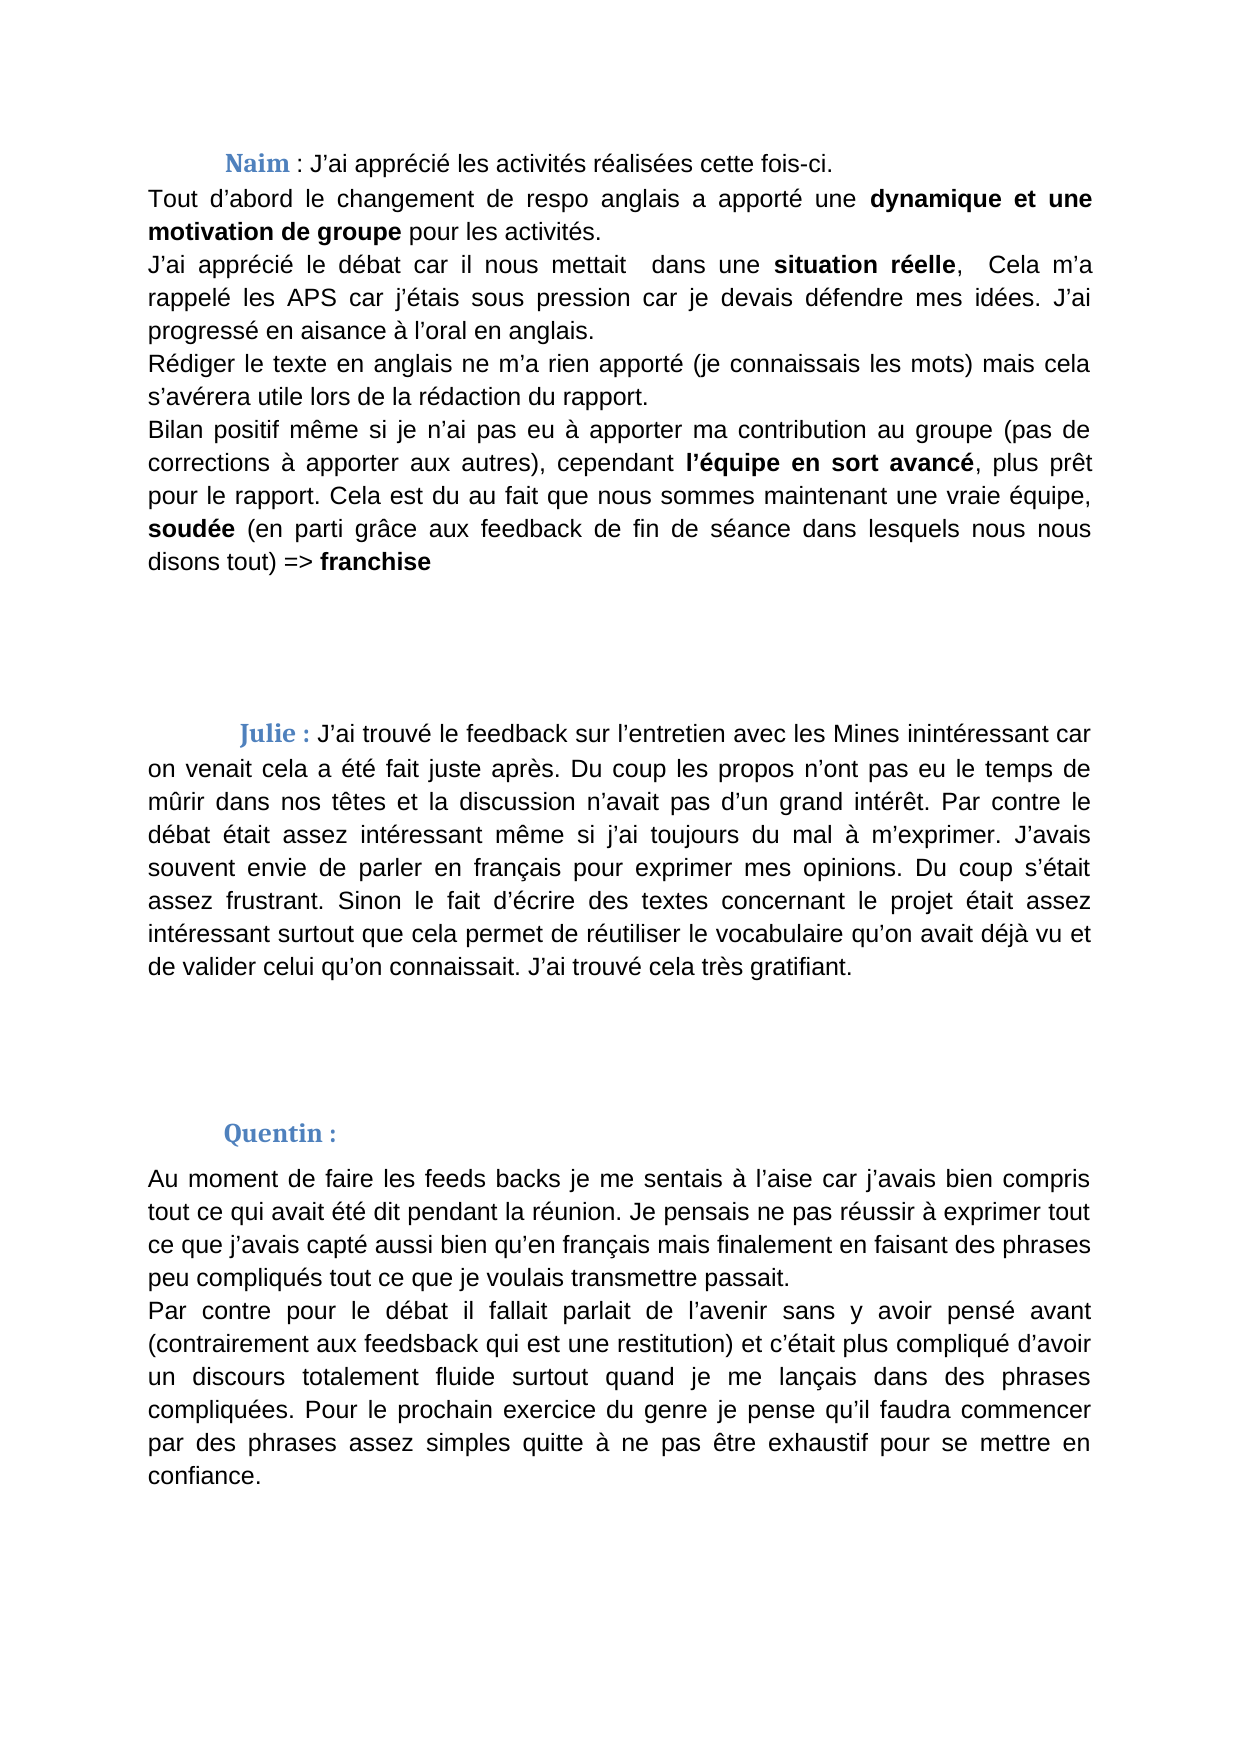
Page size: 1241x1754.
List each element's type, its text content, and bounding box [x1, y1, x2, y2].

text Par contre pour le débat il fallait parlait de l’avenir sans y avoir pensé avant (contrairement aux feedsback qui est une restitution) et c’était plus compliqué d’avoir un discours totalement fluide surtout quand je me lançais dans des phrases compliquées. Pour le prochain exercice du genre je pense qu’il faudra commencer par des phrases assez simples quitte à ne pas être exhaustif pour se mettre en confiance. [148, 1296, 1093, 1490]
text Tout d’abord le changement de respo anglais a apporté une dynamique et une motivation de groupe pour les activités. [148, 184, 1093, 246]
text Bilan positif même si je n’ai pas eu à apporter ma contribution au groupe (pas de corrections à apporter aux autres), cependant l’équipe en sort avancé, plus prêt pour le rapport. Cela est du au fait que nous sommes maintenant une vraie équipe, soudée (en parti grâce aux feedback de fin de séance dans lesquels nous nous disons tout) => franchise [148, 415, 1093, 576]
text Julie : J’ai trouvé le feedback sur l’entretien avec les Mines inintéressant car on venait cela a été fait juste après. Du coup les propos n’ont pas eu le temps de mûrir dans nos têtes et la discussion n’avait pas d’un grand intérêt. Par contre le débat était assez intéressant même si j’ai toujours du mal à m’exprimer. J’avais souvent envie de parler en français pour exprimer mes opinions. Du coup s’était assez frustrant. Sinon le fait d’écrire des textes concernant le projet était assez intéressant surtout que cela permet de réutiliser le vocabulaire qu’on avait déjà vu et de valider celui qu’on connaissait. J’ai trouvé cela très gratifiant. [148, 718, 1093, 981]
text Naim : J’ai apprécié les activités réalisées cette fois-ci. [148, 148, 1093, 179]
text Rédiger le texte en anglais ne m’a rien apporté (je connaissais les mots) mais cela s’avérera utile lors de la rédaction du rapport. [148, 349, 1093, 411]
text Quentin : [148, 1118, 1093, 1149]
text J’ai apprécié le débat car il nous mettait dans une situation réelle, Cela m’a rappelé les APS car j’étais sous pression car je devais défendre mes idées. J’ai progressé en aisance à l’oral en anglais. [148, 250, 1093, 344]
text Au moment de faire les feeds backs je me sentais à l’aise car j’avais bien compris tout ce qui avait été dit pendant la réunion. Je pensais ne pas réussir à exprimer tout ce que j’avais capté aussi bien qu’en français mais finalement en faisant des phrases peu compliqués tout ce que je voulais transmettre passait. [148, 1164, 1093, 1292]
